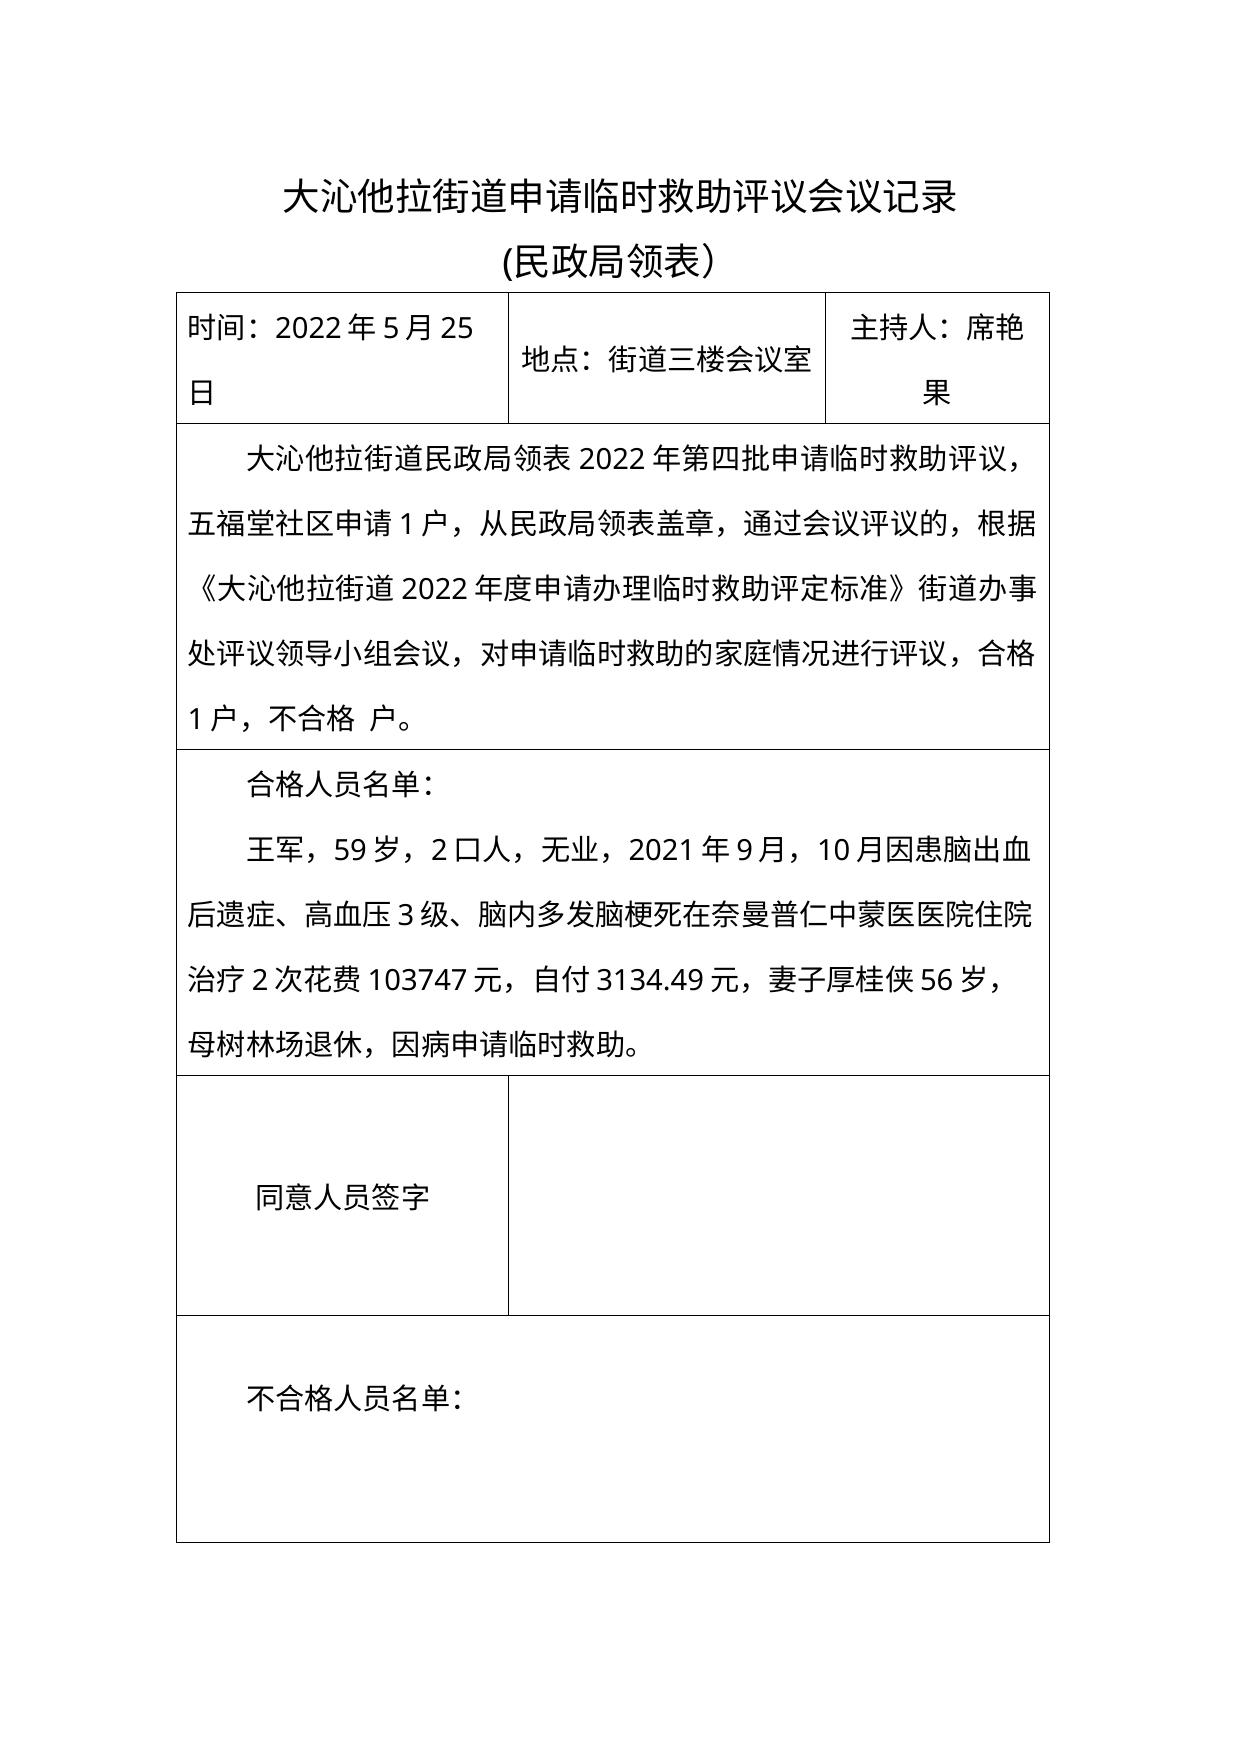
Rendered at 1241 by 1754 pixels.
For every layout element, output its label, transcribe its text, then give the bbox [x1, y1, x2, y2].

text (民政局领表） [187, 227, 1053, 292]
table_header 地点：街道三楼会议室 [509, 293, 825, 423]
table_cell 大沁他拉街道民政局领表2022年第四批申请临时救助评议，五福堂社区申请1户，从民政局领表盖章，通过会议评议的，根据《大沁他拉街道2022年度申请办理临时救助评定标准》街道办事处评议领导小组会议，对申请临时救助的家庭情况进行评议，合格1户，不合格 户。 [177, 424, 1049, 749]
table_cell 合格人员名单： 王军，59岁，2口人，无业，2021年9月，10月因患脑出血后遗症、高血压3级、脑内多发脑梗死在奈曼普仁中蒙医医院住院治疗2次花费103747元，自付3134.49元，妻子厚桂侠56岁，母树林场退休，因病申请临时救助。 [177, 750, 1049, 1075]
table_cell [509, 1076, 1049, 1315]
text 大沁他拉街道申请临时救助评议会议记录 [187, 162, 1053, 227]
table_cell 同意人员签字 [177, 1076, 508, 1315]
table_header 时间：2022年5月25日 [177, 293, 508, 423]
table_header 主持人：席艳果 [826, 293, 1049, 423]
table_cell 不合格人员名单： [177, 1316, 1049, 1542]
